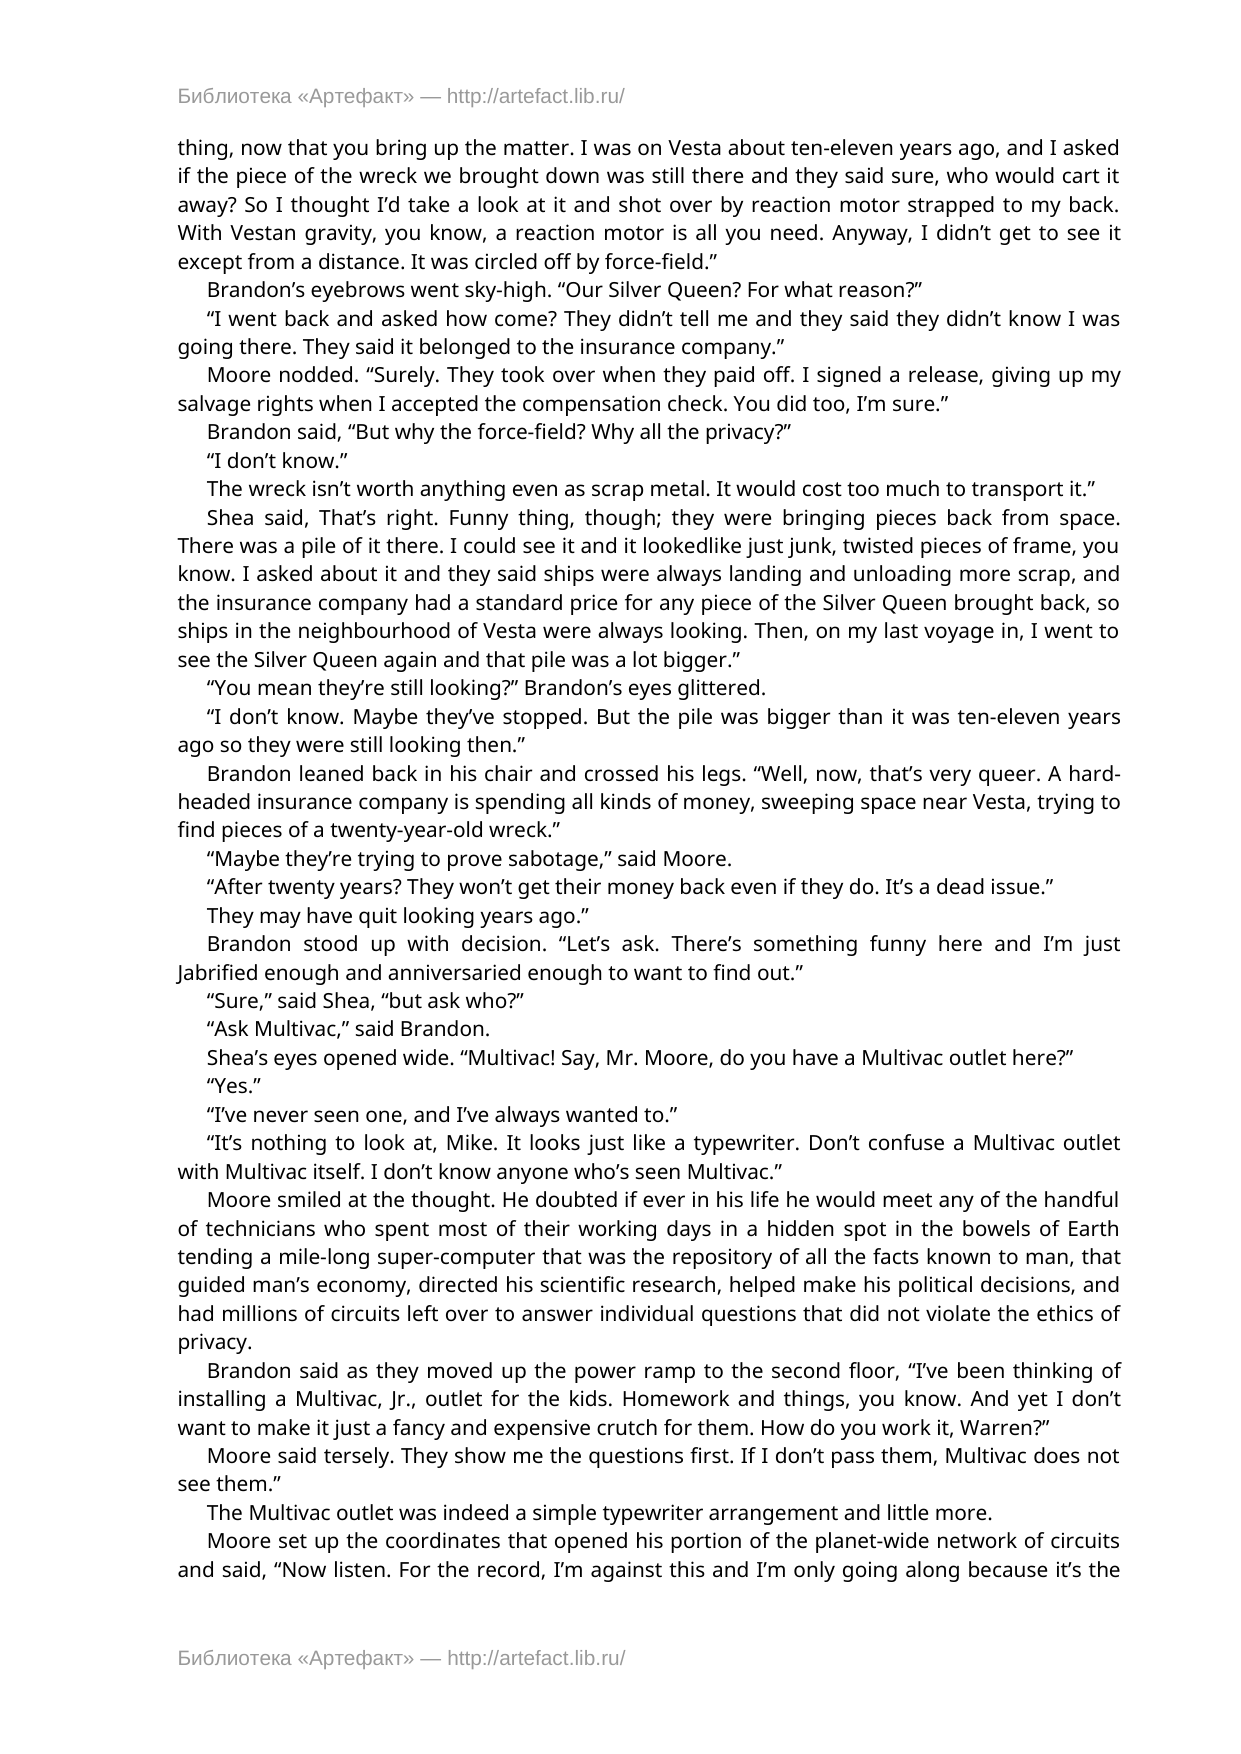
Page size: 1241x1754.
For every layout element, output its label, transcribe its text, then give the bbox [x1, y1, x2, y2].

text Brandon leaned back in his chair and crossed his legs. “Well, now, that’s very queer. A hard-headed insurance company is spending all kinds of money, sweeping space near Vesta, trying to find pieces of a twenty-year-old wreck.” [177, 759, 1122, 844]
text “Yes.” [177, 1071, 1122, 1100]
text The Multivac outlet was indeed a simple typewriter arrangement and little more. [177, 1498, 1122, 1526]
text They may have quit looking years ago.” [177, 901, 1122, 929]
text “You mean they’re still looking?” Brandon’s eyes glittered. [177, 673, 1122, 702]
text Shea’s eyes opened wide. “Multivac! Say, Mr. Moore, do you have a Multivac outlet here?” [177, 1043, 1122, 1071]
text “I’ve never seen one, and I’ve always wanted to.” [177, 1100, 1122, 1128]
text Brandon said as they moved up the power ramp to the second floor, “I’ve been thinking of installing a Multivac, Jr., outlet for the kids. Homework and things, you know. And yet I don’t want to make it just a fancy and expensive crutch for them. How do you work it, Warren?” [177, 1356, 1122, 1441]
text Brandon’s eyebrows went sky-high. “Our Silver Queen? For what reason?” [177, 275, 1122, 304]
text “I went back and asked how come? They didn’t tell me and they said they didn’t know I was going there. They said it belonged to the insurance company.” [177, 304, 1122, 361]
text “I don’t know. Maybe they’ve stopped. But the pile was bigger than it was ten-eleven years ago so they were still looking then.” [177, 702, 1122, 759]
text “It’s nothing to look at, Mike. It looks just like a typewriter. Don’t confuse a Multivac outlet with Multivac itself. I don’t know anyone who’s seen Multivac.” [177, 1128, 1122, 1185]
text “Sure,” said Shea, “but ask who?” [177, 986, 1122, 1014]
text Brandon stood up with decision. “Let’s ask. There’s something funny here and I’m just Jabrified enough and anniversaried enough to want to find out.” [177, 929, 1122, 986]
text Shea said, That’s right. Funny thing, though; they were bringing pieces back from space. There was a pile of it there. I could see it and it lookedlike just junk, twisted pieces of frame, you know. I asked about it and they said ships were always landing and unloading more scrap, and the insurance company had a standard price for any piece of the Silver Queen brought back, so ships in the neighbourhood of Vesta were always looking. Then, on my last voyage in, I went to see the Silver Queen again and that pile was a lot bigger.” [177, 503, 1122, 673]
text Brandon said, “But why the force-field? Why all the privacy?” [177, 417, 1122, 446]
text The wreck isn’t worth anything even as scrap metal. It would cost too much to transport it.” [177, 474, 1122, 503]
text Moore nodded. “Surely. They took over when they paid off. I signed a release, giving up my salvage rights when I accepted the compensation check. You did too, I’m sure.” [177, 361, 1122, 417]
text Moore said tersely. They show me the questions first. If I don’t pass them, Multivac does not see them.” [177, 1441, 1122, 1498]
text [177, 133, 1122, 275]
text “Ask Multivac,” said Brandon. [177, 1014, 1122, 1043]
text “Maybe they’re trying to prove sabotage,” said Moore. [177, 844, 1122, 872]
text Moore smiled at the thought. He doubted if ever in his life he would meet any of the handful of technicians who spent most of their working days in a hidden spot in the bowels of Earth tending a mile-long super-computer that was the repository of all the facts known to man, that guided man’s economy, directed his scientific research, helped make his political decisions, and had millions of circuits left over to answer individual questions that did not violate the ethics of privacy. [177, 1185, 1122, 1356]
text “After twenty years? They won’t get their money back even if they do. It’s a dead issue.” [177, 872, 1122, 901]
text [177, 1526, 1122, 1583]
text “I don’t know.” [177, 446, 1122, 474]
